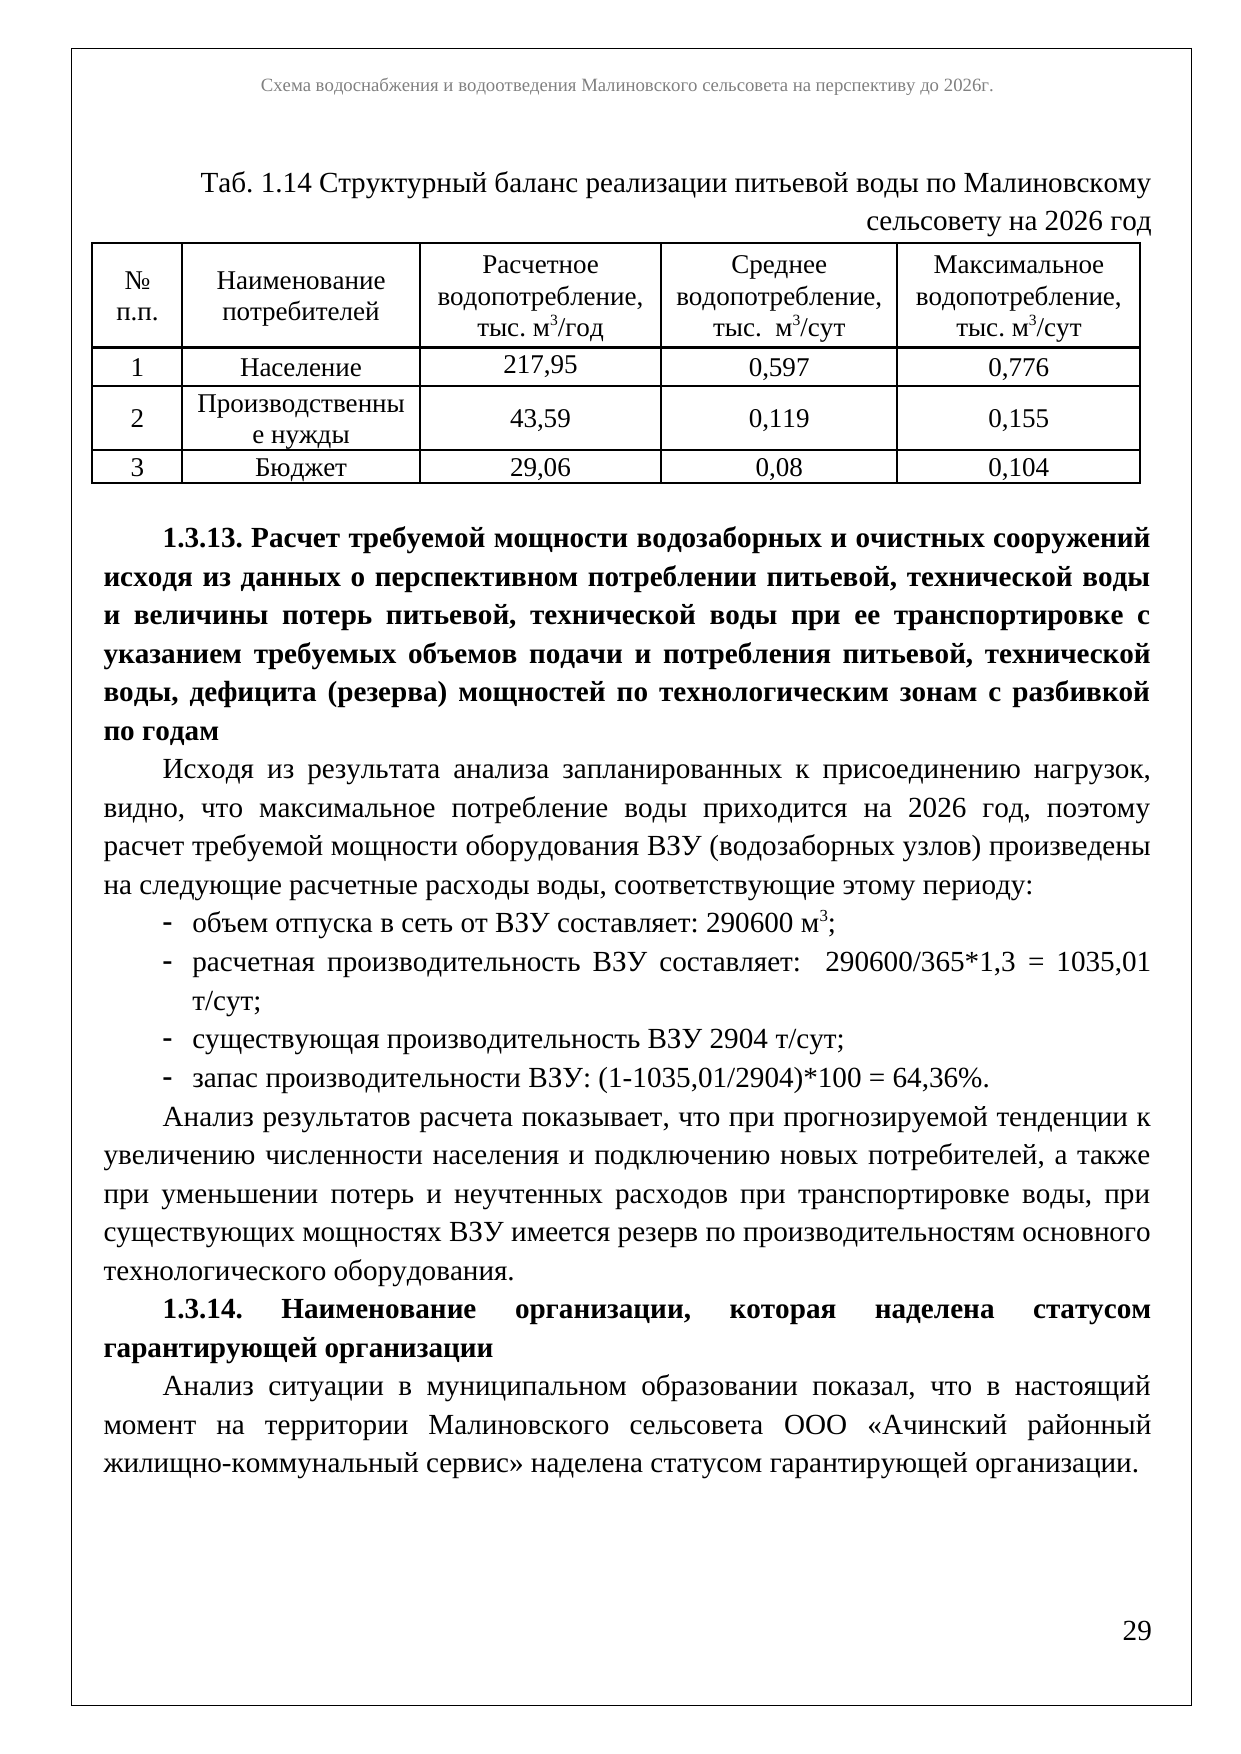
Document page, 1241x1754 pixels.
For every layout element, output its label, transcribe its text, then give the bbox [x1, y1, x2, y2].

table_cell 0,155 [898, 387, 1139, 449]
table_cell 3 [93, 451, 181, 482]
table_cell Население [183, 349, 419, 385]
text Таб. 1.14 Структурный баланс реализации питьевой воды по Малиновскому сельсовету на 2026 год [103, 165, 1152, 237]
text Анализ ситуации в муниципальном образовании показал, что в настоящий момент на территории Малиновского сельсовета ООО «Ачинский районный жилищно-коммунальный сервис» наделена статусом гарантирующей организации. [103, 1368, 1152, 1479]
list объем отпуска в сеть от ВЗУ составляет: 290600 м3; [162, 906, 1152, 939]
table_cell 0,08 [662, 451, 896, 482]
table_header Максимальное водопотребление, тыс. м3/сут [898, 244, 1139, 346]
list существующая производительность ВЗУ 2904 т/сут; [162, 1021, 1152, 1055]
list расчетная производительность ВЗУ составляет: 290600/365*1,3 = 1035,01 т/сут; [162, 944, 1152, 1016]
table_cell 0,597 [662, 349, 896, 385]
table_header № п.п. [93, 244, 181, 346]
table_header Среднее водопотребление, тыс. м3/сут [662, 244, 896, 346]
subtitle 1.3.13. Расчет требуемой мощности водозаборных и очистных сооружений исходя из данных о перспективном потреблении питьевой, технической воды и величины потерь питьевой, технической воды при ее транспортировке с указанием требуемых объемов подачи и потребления питьевой, технической воды, дефицита (резерва) мощностей по технологическим зонам с разбивкой по годам [103, 520, 1152, 746]
table_cell 0,104 [898, 451, 1139, 482]
text Анализ результатов расчета показывает, что при прогнозируемой тенденции к увеличению численности населения и подключению новых потребителей, а также при уменьшении потерь и неучтенных расходов при транспортировке воды, при существующих мощностях ВЗУ имеется резерв по производительностям основного технологического оборудования. [103, 1099, 1152, 1286]
table_cell 1 [93, 349, 181, 385]
text Исходя из результата анализа запланированных к присоединению нагрузок, видно, что максимальное потребление воды приходится на 2026 год, поэтому расчет требуемой мощности оборудования ВЗУ (водозаборных узлов) произведены на следующие расчетные расходы воды, соответствующие этому периоду: [103, 751, 1152, 901]
table_header Наименование потребителей [183, 244, 419, 346]
table_cell Бюджет [183, 451, 419, 482]
table_cell 2 [93, 387, 181, 449]
table_cell 29,06 [421, 451, 660, 482]
table_cell Производственные нужды [183, 387, 419, 449]
list запас производительности ВЗУ: (1-1035,01/2904)*100 = 64,36%. [162, 1060, 1152, 1094]
text 1.3.14. Наименование организации, которая наделена статусом гарантирующей организации [103, 1291, 1152, 1363]
table_cell 0,776 [898, 349, 1139, 385]
table_header Расчетное водопотребление, тыс. м3/год [421, 244, 660, 346]
table_cell 0,119 [662, 387, 896, 449]
table_cell 217,95 [421, 349, 660, 385]
table_cell 43,59 [421, 387, 660, 449]
